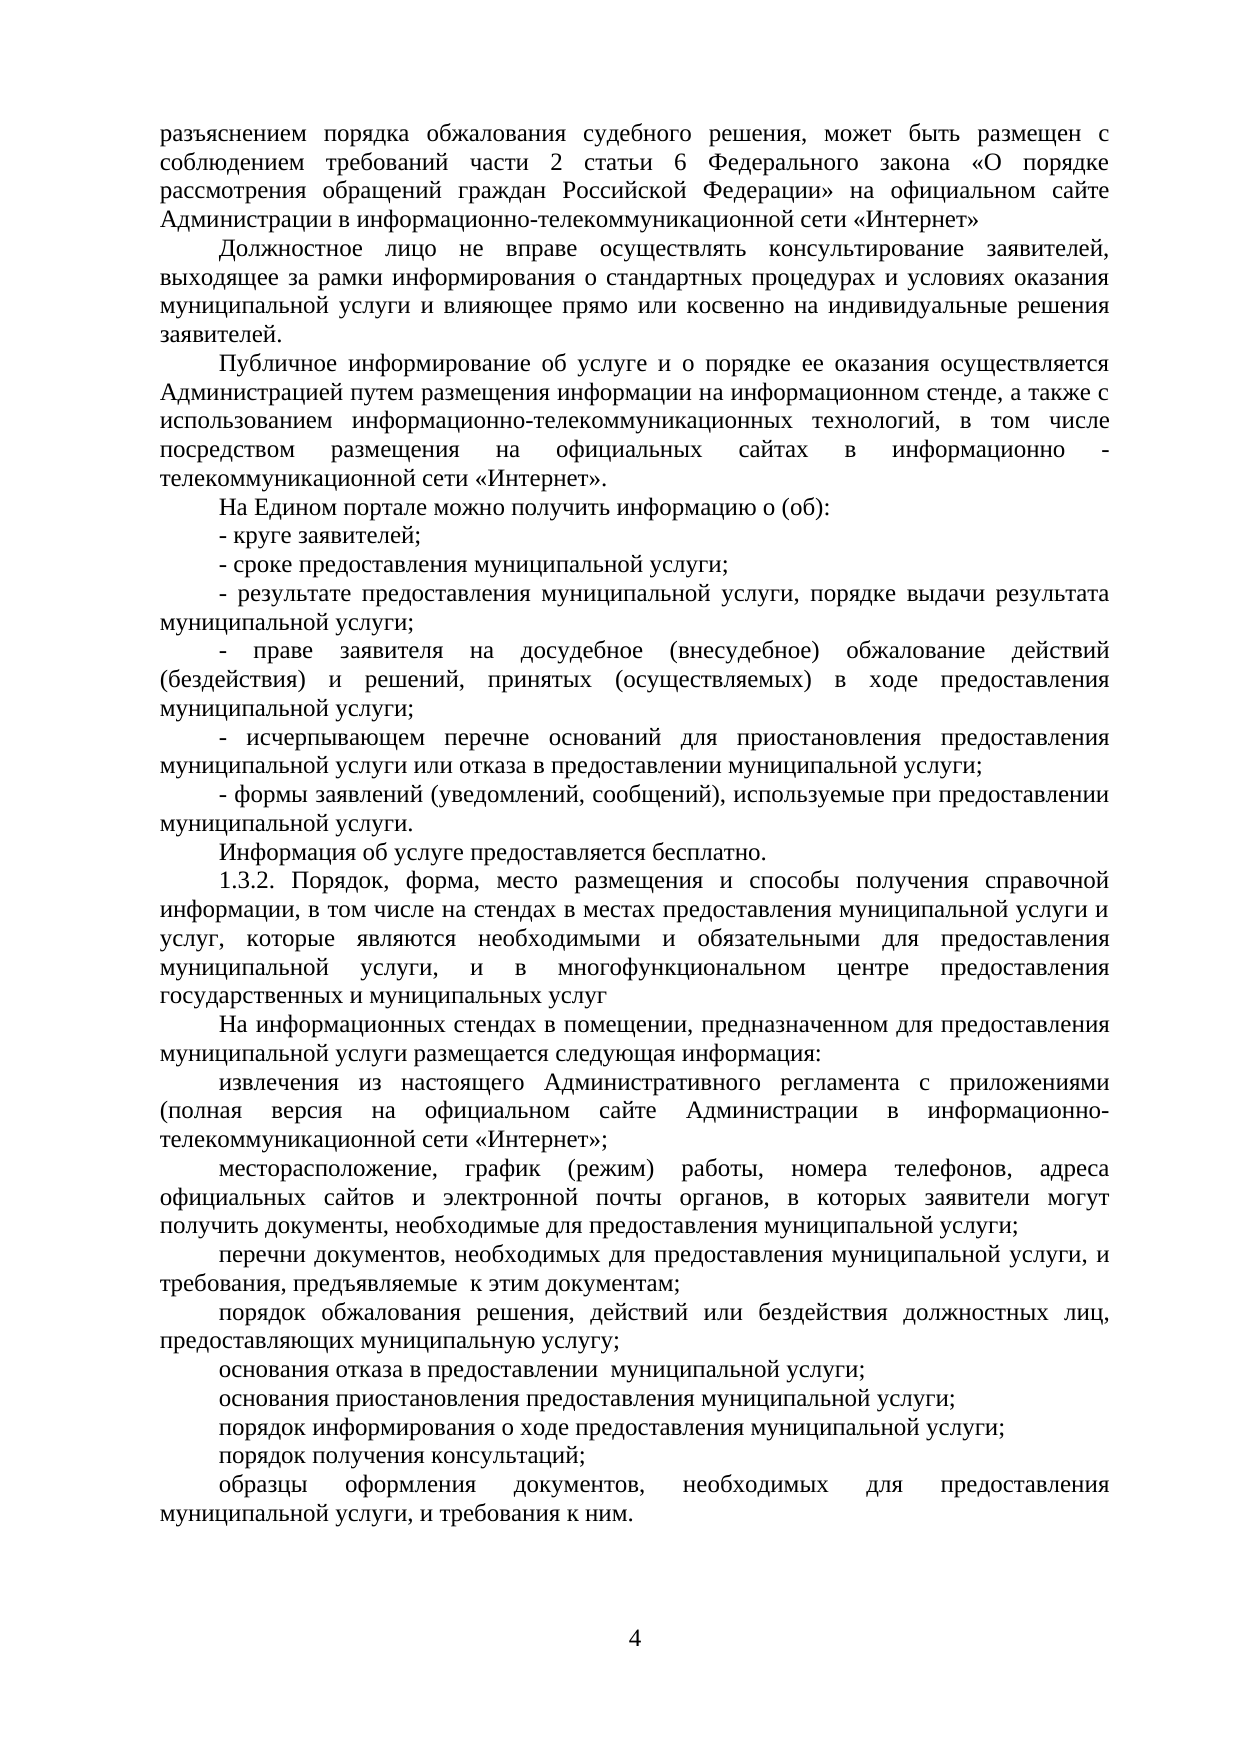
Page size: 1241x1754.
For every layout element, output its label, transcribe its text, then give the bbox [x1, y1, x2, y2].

text порядок информирования о ходе предоставления муниципальной услуги; [159, 1412, 1110, 1441]
text перечни документов, необходимых для предоставления муниципальной услуги, и требования, предъявляемые к этим документам; [159, 1239, 1110, 1297]
text 1.3.2. Порядок, форма, место размещения и способы получения справочной информации, в том числе на стендах в местах предоставления муниципальной услуги и услуг, которые являются необходимыми и обязательными для предоставления муниципальной услуги, и в многофункциональном центре предоставления государственных и муниципальных услуг [159, 866, 1110, 1009]
text - результате предоставления муниципальной услуги, порядке выдачи результата муниципальной услуги; [159, 578, 1110, 636]
text Публичное информирование об услуге и о порядке ее оказания осуществляется Администрацией путем размещения информации на информационном стенде, а также с использованием информационно-телекоммуникационных технологий, в том числе посредством размещения на официальных сайтах в информационно - телекоммуникационной сети «Интернет». [159, 348, 1110, 492]
text - исчерпывающем перечне оснований для приостановления предоставления муниципальной услуги или отказа в предоставлении муниципальной услуги; [159, 722, 1110, 779]
text извлечения из настоящего Административного регламента с приложениями (полная версия на официальном сайте Администрации в информационно-телекоммуникационной сети «Интернет»; [159, 1067, 1110, 1153]
text основания отказа в предоставлении муниципальной услуги; [159, 1354, 1110, 1383]
text - сроке предоставления муниципальной услуги; [159, 549, 1110, 578]
text порядок обжалования решения, действий или бездействия должностных лиц, предоставляющих муниципальную услугу; [159, 1297, 1110, 1354]
text На Едином портале можно получить информацию о (об): [159, 492, 1110, 521]
text месторасположение, график (режим) работы, номера телефонов, адреса официальных сайтов и электронной почты органов, в которых заявители могут получить документы, необходимые для предоставления муниципальной услуги; [159, 1153, 1110, 1239]
text - формы заявлений (уведомлений, сообщений), используемые при предоставлении муниципальной услуги. [159, 779, 1110, 837]
text Должностное лицо не вправе осуществлять консультирование заявителей, выходящее за рамки информирования о стандартных процедурах и условиях оказания муниципальной услуги и влияющее прямо или косвенно на индивидуальные решения заявителей. [159, 233, 1110, 348]
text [159, 118, 1110, 233]
text основания приостановления предоставления муниципальной услуги; [159, 1383, 1110, 1412]
text Информация об услуге предоставляется бесплатно. [159, 837, 1110, 866]
text образцы оформления документов, необходимых для предоставления муниципальной услуги, и требования к ним. [159, 1469, 1110, 1527]
text - круге заявителей; [159, 521, 1110, 549]
text На информационных стендах в помещении, предназначенном для предоставления муниципальной услуги размещается следующая информация: [159, 1009, 1110, 1067]
text - праве заявителя на досудебное (внесудебное) обжалование действий (бездействия) и решений, принятых (осуществляемых) в ходе предоставления муниципальной услуги; [159, 636, 1110, 722]
text порядок получения консультаций; [159, 1441, 1110, 1469]
